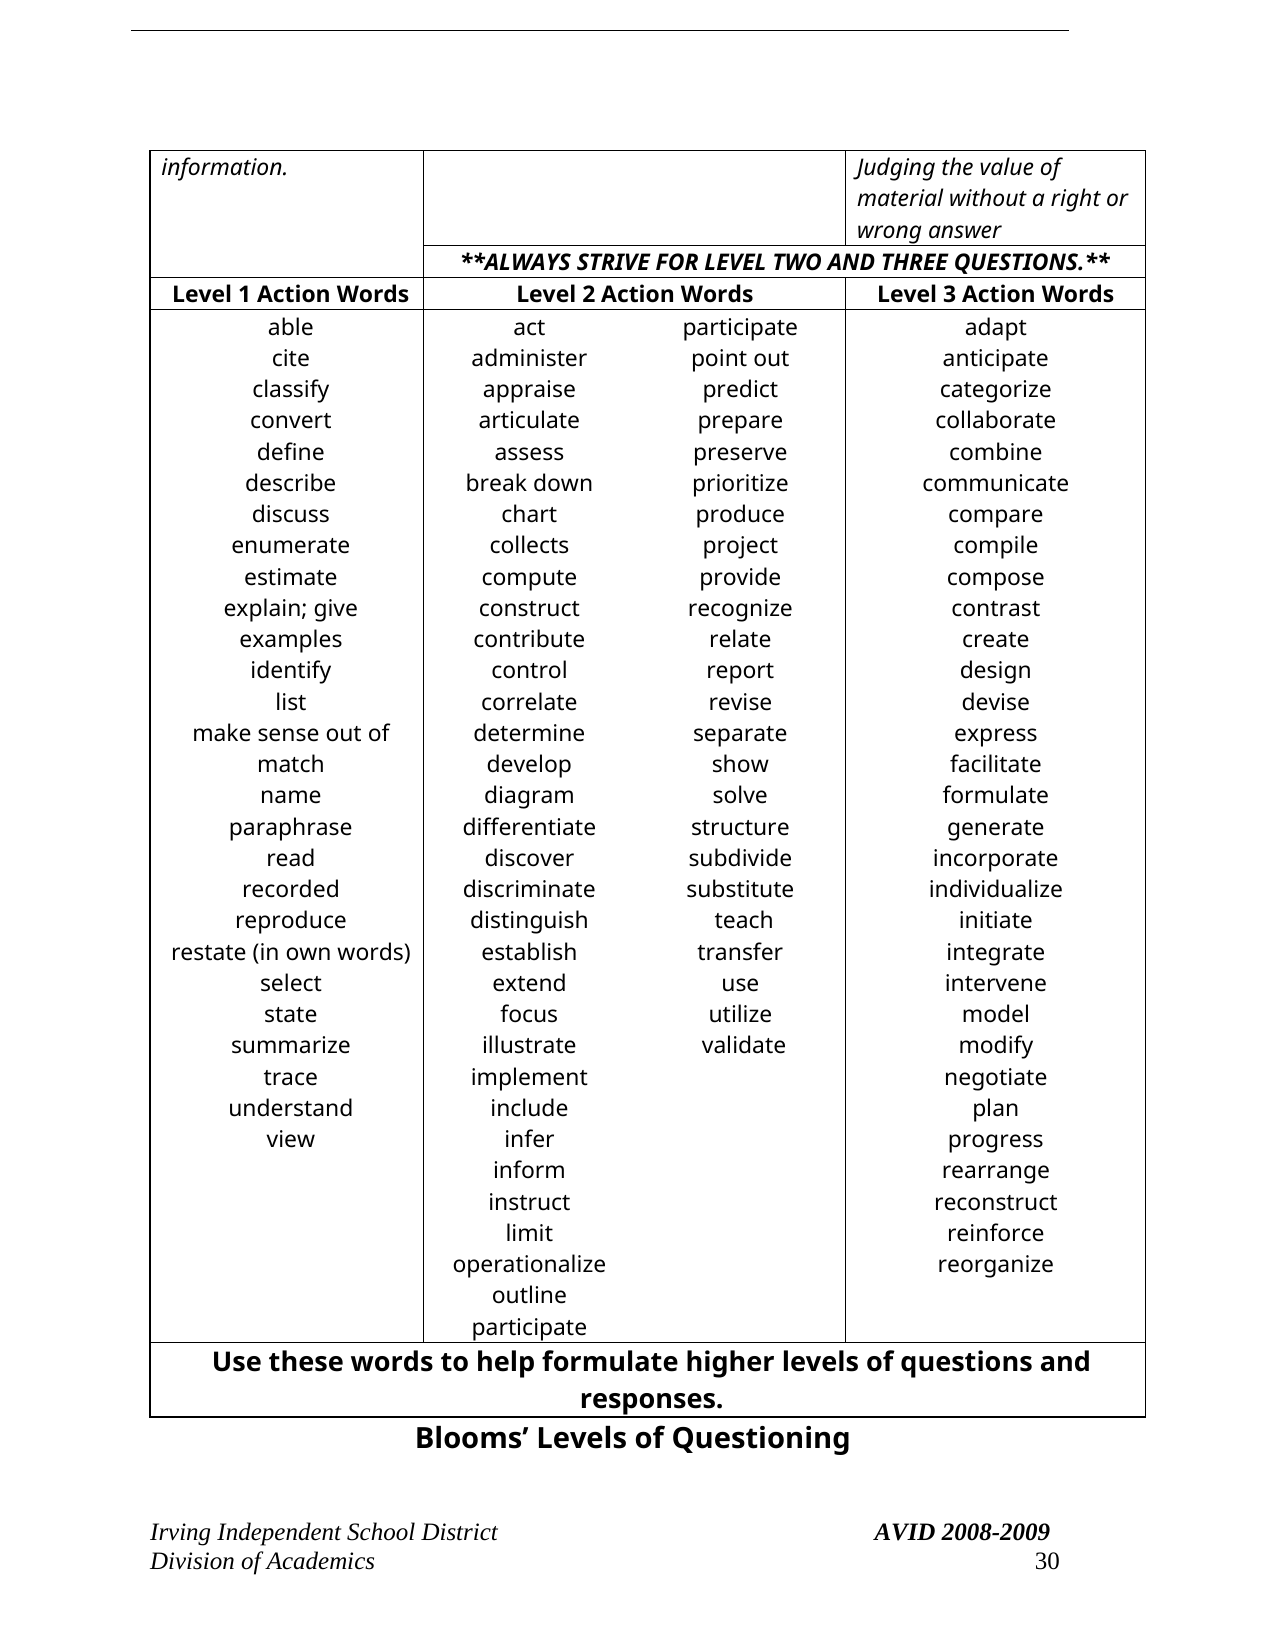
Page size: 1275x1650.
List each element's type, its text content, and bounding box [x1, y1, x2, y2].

table_cell act administer appraise articulate assess break down chart collects compute construct contribute control correlate determine develop diagram differentiate discover discriminate distinguish establish extend focus illustrate implement include infer inform instruct limit operationalize outline participate [424, 310, 634, 1342]
table_cell adapt anticipate categorize collaborate combine communicate compare compile compose contrast create design devise express facilitate formulate generate incorporate individualize initiate integrate intervene model modify negotiate plan progress rearrange reconstruct reinforce reorganize [846, 310, 1145, 1342]
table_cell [151, 151, 423, 277]
text Blooms’ Levels of Questioning [150, 1418, 1116, 1457]
table_cell Use these words to help formulate higher levels of questions and responses. [151, 1343, 1145, 1416]
table_cell participate point out predict prepare preserve prioritize produce project provide recognize relate report revise separate show solve structure subdivide substitute teach transfer use utilize validate [635, 310, 845, 1342]
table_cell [846, 151, 1145, 245]
table_cell able cite classify convert define describe discuss enumerate estimate explain; give examples identify list make sense out of match name paraphrase read recorded reproduce restate (in own words) select state summarize trace understand view [151, 310, 423, 1342]
table_cell Level 2 Action Words [424, 278, 845, 309]
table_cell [424, 151, 845, 245]
table_cell **aLWAYS STRIVE FOR LEVEL TWO AND THREE QUESTIONS.** [424, 246, 1145, 277]
table_cell Level 1 Action Words [151, 278, 423, 309]
table_cell Level 3 Action Words [846, 278, 1145, 309]
